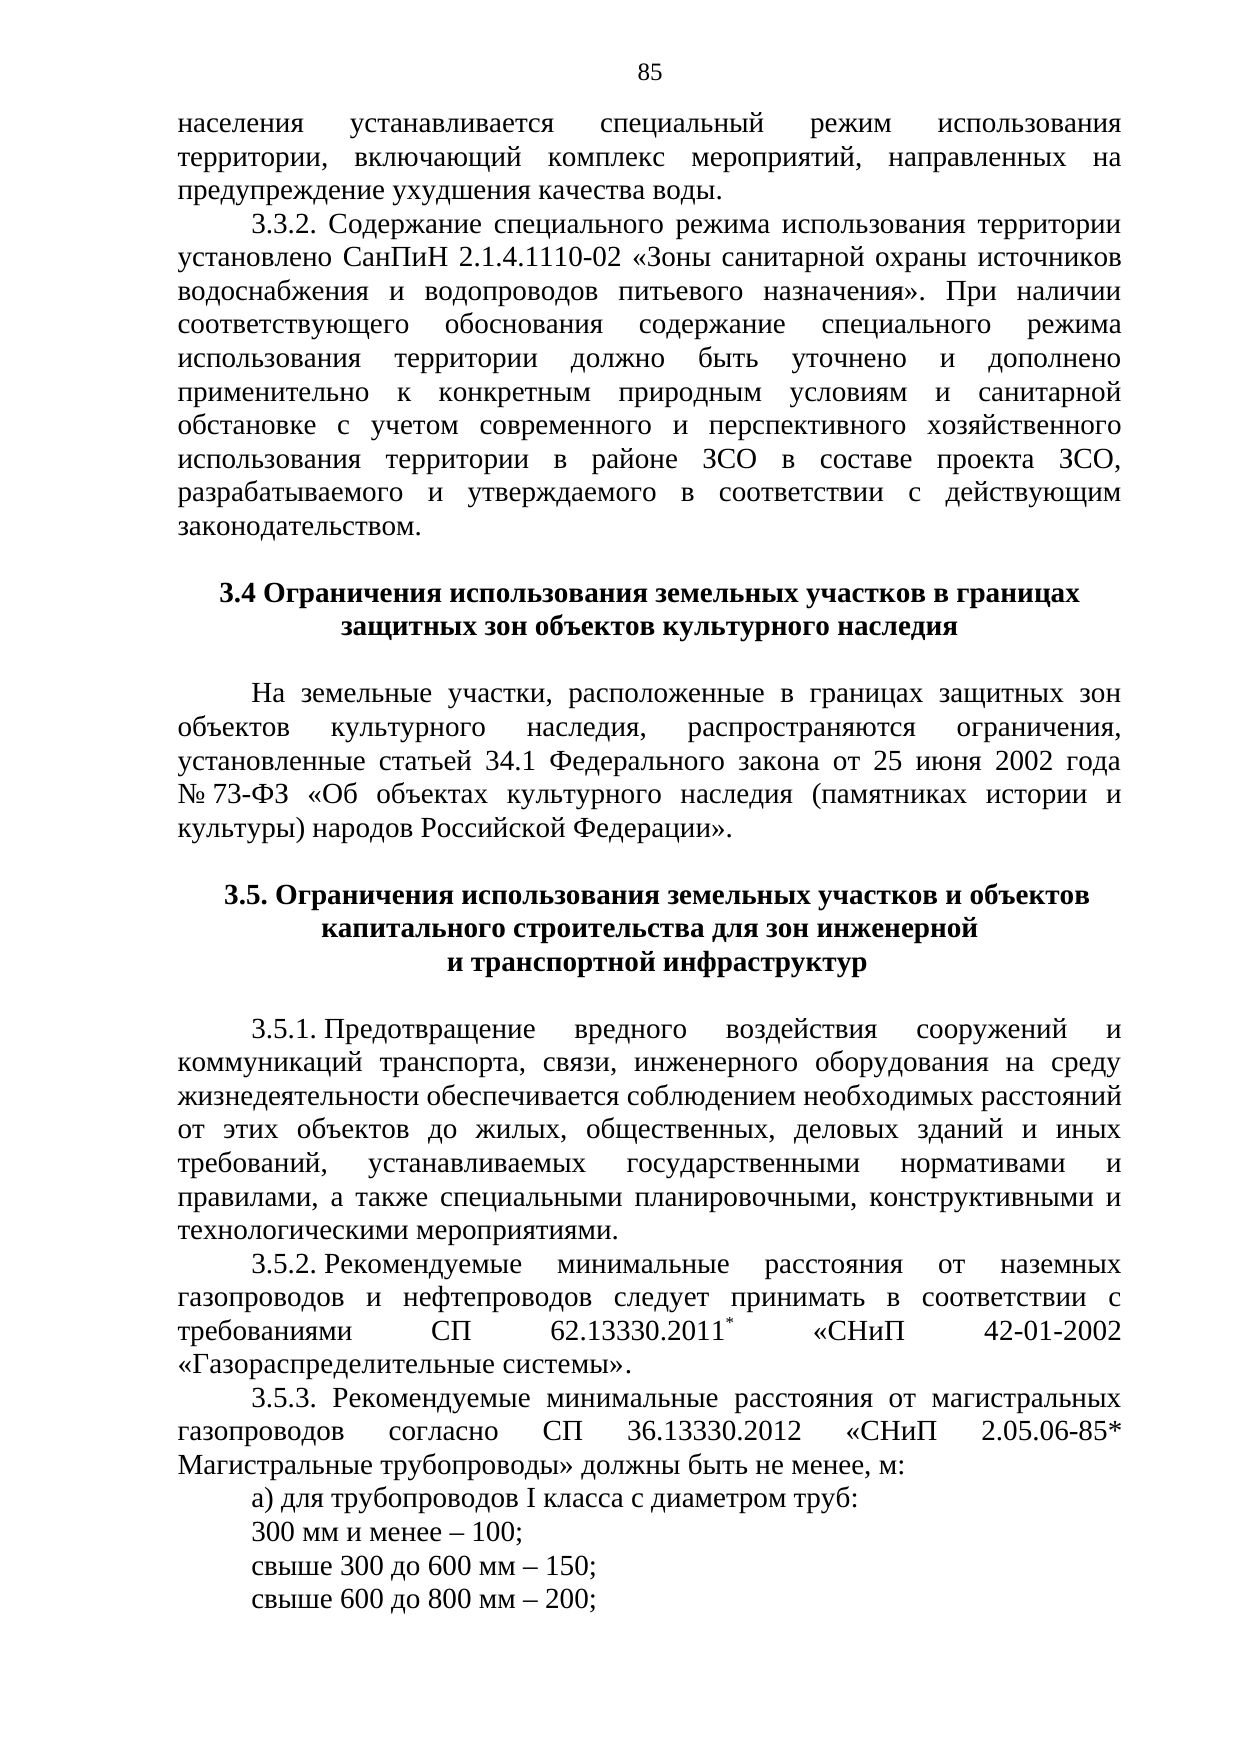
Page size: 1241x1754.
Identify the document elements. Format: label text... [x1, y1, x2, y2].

text 3.5.3. Рекомендуемые минимальные расстояния от магистральных газопроводов согласно СП 36.13330.2012 «СНиП 2.05.06-85* Магистральные трубопроводы» должны быть не менее, м: [177, 1380, 1122, 1447]
text 3.5.2. Рекомендуемые минимальные расстояния от наземных газопроводов и нефтепроводов следует принимать в соответствии с требованиями СП 62.13330.2011* «СНиП 42-01-2002 «Газораспределительные системы». [177, 1246, 1122, 1380]
text свыше 300 до 600 мм – 150; [177, 1548, 1122, 1581]
text 3.5. Ограничения использования земельных участков и объектов капитального строительства для зон инженерной [177, 877, 1122, 944]
text На земельные участки, расположенные в границах защитных зон объектов культурного наследия, распространяются ограничения, установленные статьей 34.1 Федерального закона от 25 июня 2002 года № 73-ФЗ «Об объектах культурного наследия (памятниках истории и культуры) народов Российской Федерации». [177, 676, 1122, 843]
text 3.5.3. Рекомендуемые минимальные расстояния от магистральных газопроводов согласно СП 36.13330.2012 «СНиП 2.05.06-85* Магистральные трубопроводы» должны быть не менее, м: [574, 1447, 1122, 1481]
text 3.3.2. Содержание специального режима использования территории установлено СанПиН 2.1.4.1110-02 «Зоны санитарной охраны источников водоснабжения и водопроводов питьевого назначения». При наличии соответствующего обоснования содержание специального режима использования территории должно быть уточнено и дополнено применительно к конкретным природным условиям и санитарной обстановке с учетом современного и перспективного хозяйственного использования территории в районе ЗСО в составе проекта ЗСО, разрабатываемого и утверждаемого в соответствии с действующим законодательством. [177, 206, 1122, 541]
text 300 мм и менее – 100; [177, 1514, 1122, 1548]
text 3.5.1. Предотвращение вредного воздействия сооружений и коммуникаций транспорта, связи, инженерного оборудования на среду жизнедеятельности обеспечивается соблюдением необходимых расстояний от этих объектов до жилых, общественных, деловых зданий и иных требований, устанавливаемых государственными нормативами и правилами, а также специальными планировочными, конструктивными и технологическими мероприятиями. [177, 1011, 1122, 1246]
text 3.4 Ограничения использования земельных участков в границах защитных зон объектов культурного наследия [177, 575, 1122, 642]
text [177, 105, 1122, 206]
text и транспортной инфраструктур [177, 944, 1122, 977]
text а) для трубопроводов I класса с диаметром труб: [177, 1481, 1122, 1514]
text свыше 600 до 800 мм – 200; [177, 1581, 1122, 1615]
